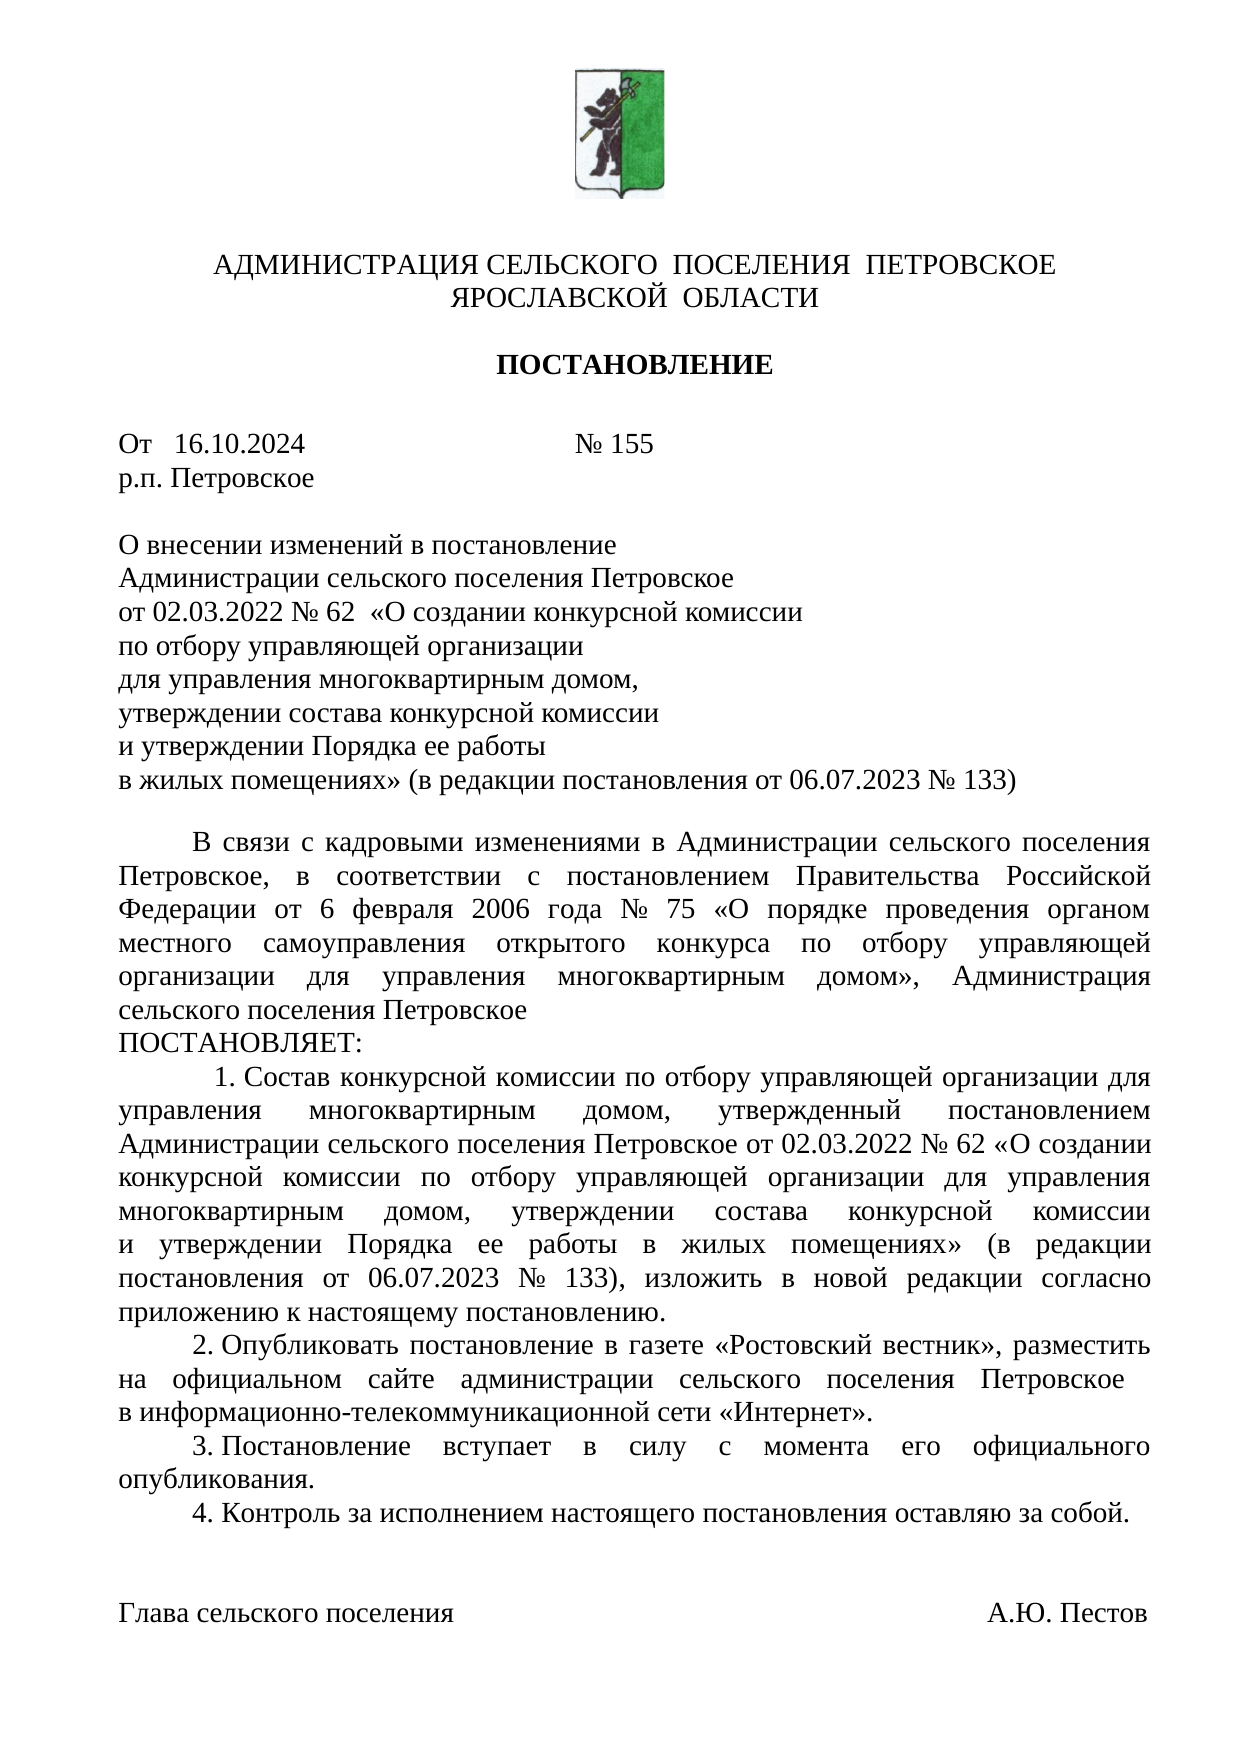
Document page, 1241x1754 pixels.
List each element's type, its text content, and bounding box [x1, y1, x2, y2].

text от 02.03.2022 № 62 «О создании конкурсной комиссии [118, 594, 1152, 628]
text и утверждении Порядка ее работы [118, 728, 1152, 762]
picture [573, 68, 665, 197]
text 1. Состав конкурсной комиссии по отбору управляющей организации для управления многоквартирным домом, утвержденный постановлением Администрации сельского поселения Петровское от 02.03.2022 № 62 «О создании конкурсной комиссии по отбору управляющей организации для управления многоквартирным домом, утверждении состава конкурсной комиссии и утверждении Порядка ее работы в жилых помещениях» (в редакции постановления от 06.07.2023 № 133), изложить в новой редакции согласно приложению к настоящему постановлению. [118, 1059, 1152, 1327]
text ЯРОСЛАВСКОЙ ОБЛАСТИ [118, 280, 1152, 314]
text Глава сельского поселения А.Ю. Пестов [118, 1596, 1152, 1629]
text 3. Постановление вступает в силу с момента его официального опубликования. [118, 1428, 1152, 1495]
text 4. Контроль за исполнением настоящего постановления оставляю за собой. [118, 1495, 1152, 1528]
text по отбору управляющей организации [118, 628, 1152, 661]
text 2. Опубликовать постановление в газете «Ростовский вестник», разместить на официальном сайте администрации сельского поселения Петровское в информационно-телекоммуникационной сети «Интернет». [118, 1327, 1152, 1428]
text ПОСТАНОВЛЯЕТ: [118, 1025, 1152, 1059]
text ПОСТАНОВЛЕНИЕ [118, 347, 1152, 381]
text Администрации сельского поселения Петровское [118, 561, 1152, 594]
text в жилых помещениях» (в редакции постановления от 06.07.2023 № 133) [118, 762, 1152, 795]
text В связи с кадровыми изменениями в Администрации сельского поселения Петровское, в соответствии с постановлением Правительства Российской Федерации от 6 февраля 2006 года № 75 «О порядке проведения органом местного самоуправления открытого конкурса по отбору управляющей организации для управления многоквартирным домом», Администрация сельского поселения Петровское [118, 824, 1152, 1025]
text О внесении изменений в постановление [118, 527, 1152, 561]
text для управления многоквартирным домом, [118, 661, 1152, 695]
text утверждении состава конкурсной комиссии [118, 695, 1152, 728]
text АДМИНИСТРАЦИЯ СЕЛЬСКОГО ПОСЕЛЕНИЯ ПЕТРОВСКОЕ [118, 247, 1152, 280]
text От 16.10.2024 № 155 [118, 426, 1152, 460]
text р.п. Петровское [118, 460, 1152, 493]
